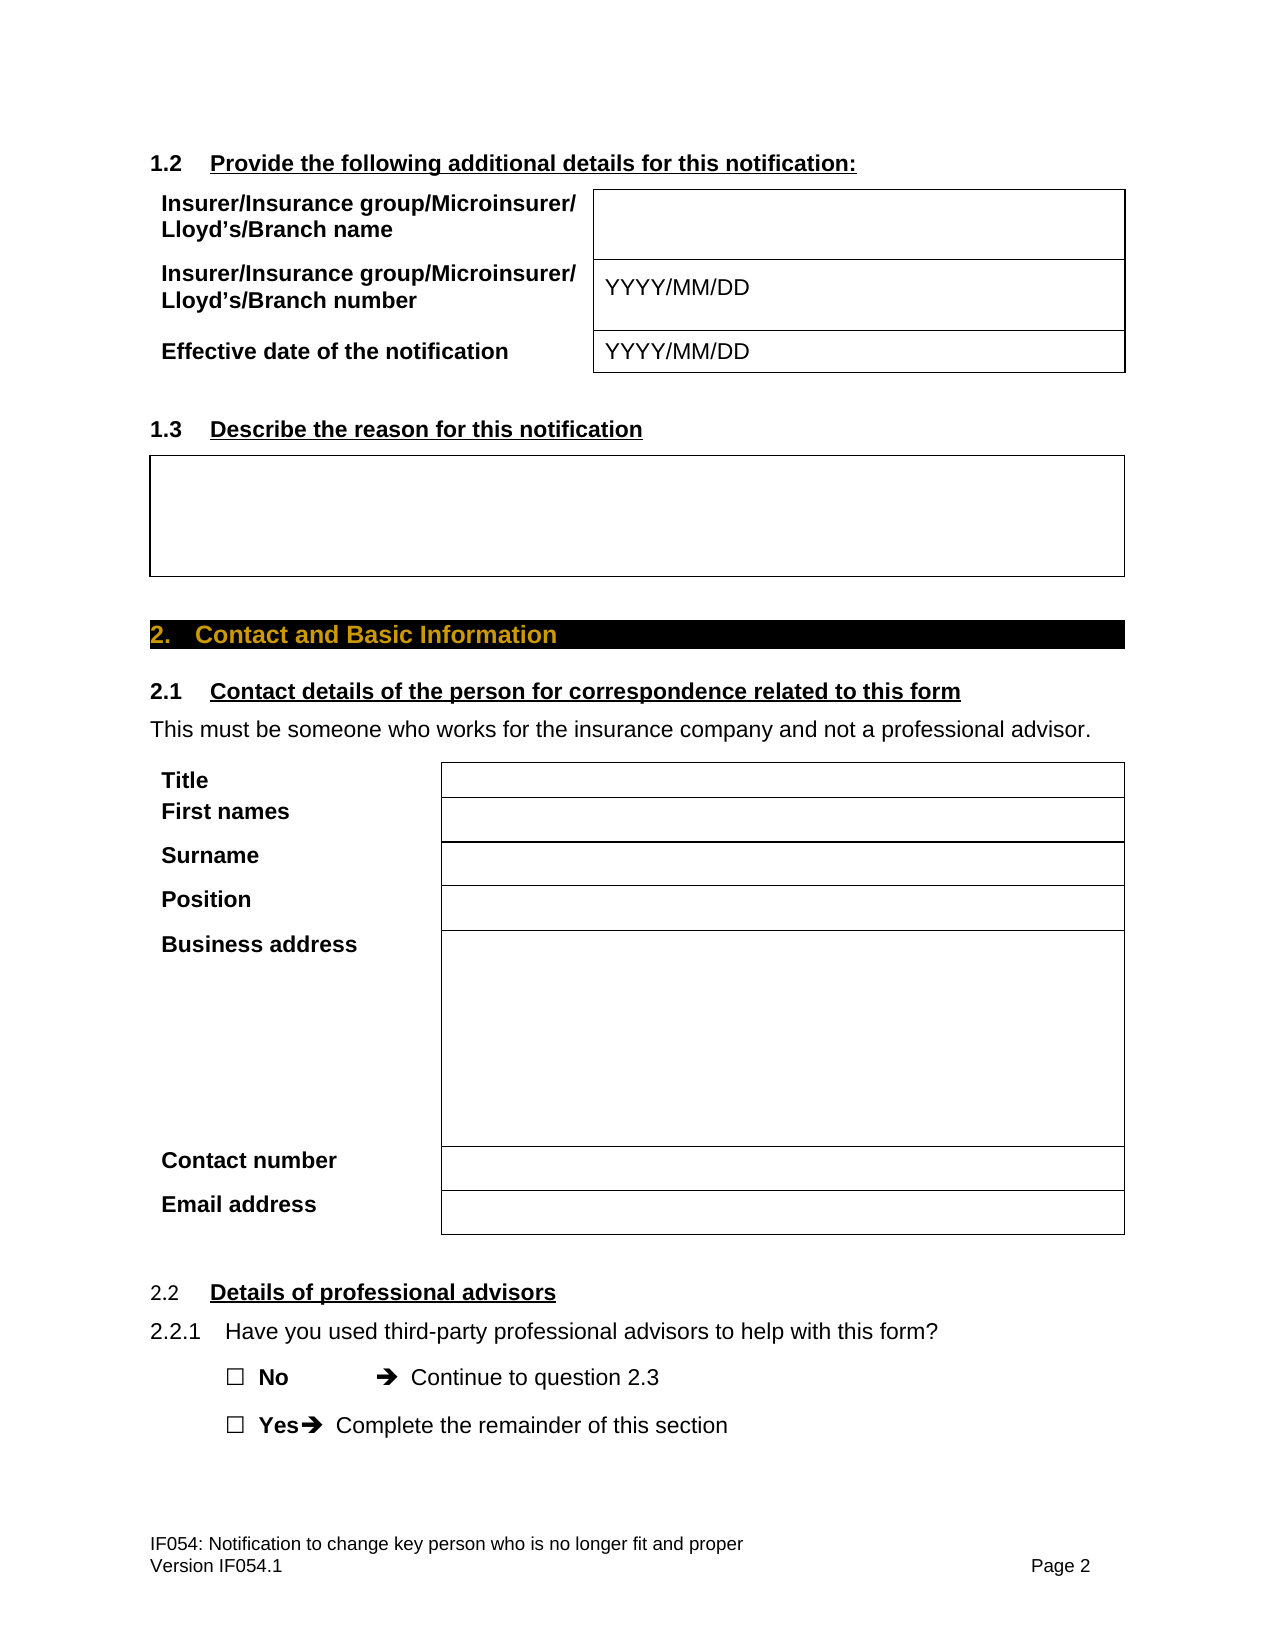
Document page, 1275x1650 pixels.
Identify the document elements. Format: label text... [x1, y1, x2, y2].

table_cell [442, 798, 1124, 841]
table_header Title [150, 762, 441, 797]
table_header Insurer/Insurance group/Microinsurer/ Lloyd’s/Branch name [150, 189, 593, 259]
table_cell Insurer/Insurance group/Microinsurer/ Lloyd’s/Branch number [150, 259, 593, 330]
subtitle Describe the reason for this notification [150, 416, 1125, 442]
table_cell Position [150, 885, 441, 929]
subtitle Contact details of the person for correspondence related to this form [150, 678, 1125, 704]
subtitle Contact and Basic Information [150, 620, 1125, 649]
text No Continue to question 2.3 [225, 1361, 1125, 1393]
table_cell [442, 843, 1124, 885]
table_cell Surname [150, 841, 441, 885]
table_header [594, 190, 1124, 259]
table_cell Effective date of the notification [150, 330, 593, 372]
subtitle Provide the following additional details for this notification: [150, 150, 1125, 176]
table_cell Contact number [150, 1146, 441, 1190]
text Yes Complete the remainder of this section [225, 1409, 1125, 1441]
subtitle Details of professional advisors [150, 1278, 1125, 1306]
table_cell Business address [150, 930, 441, 1146]
table_header [442, 763, 1124, 797]
table_cell [442, 1147, 1124, 1190]
table_cell [442, 1191, 1124, 1234]
text This must be someone who works for the insurance company and not a professional advisor. [150, 716, 1125, 743]
table_header [151, 456, 1124, 576]
table_cell First names [150, 797, 441, 841]
table_cell [442, 931, 1124, 1146]
table_cell YYYY/MM/DD [594, 260, 1124, 330]
table_cell Email address [150, 1190, 441, 1234]
subtitle Have you used third-party professional advisors to help with this form? [150, 1318, 1125, 1345]
table_cell YYYY/MM/DD [594, 331, 1124, 372]
table_cell [442, 886, 1124, 929]
